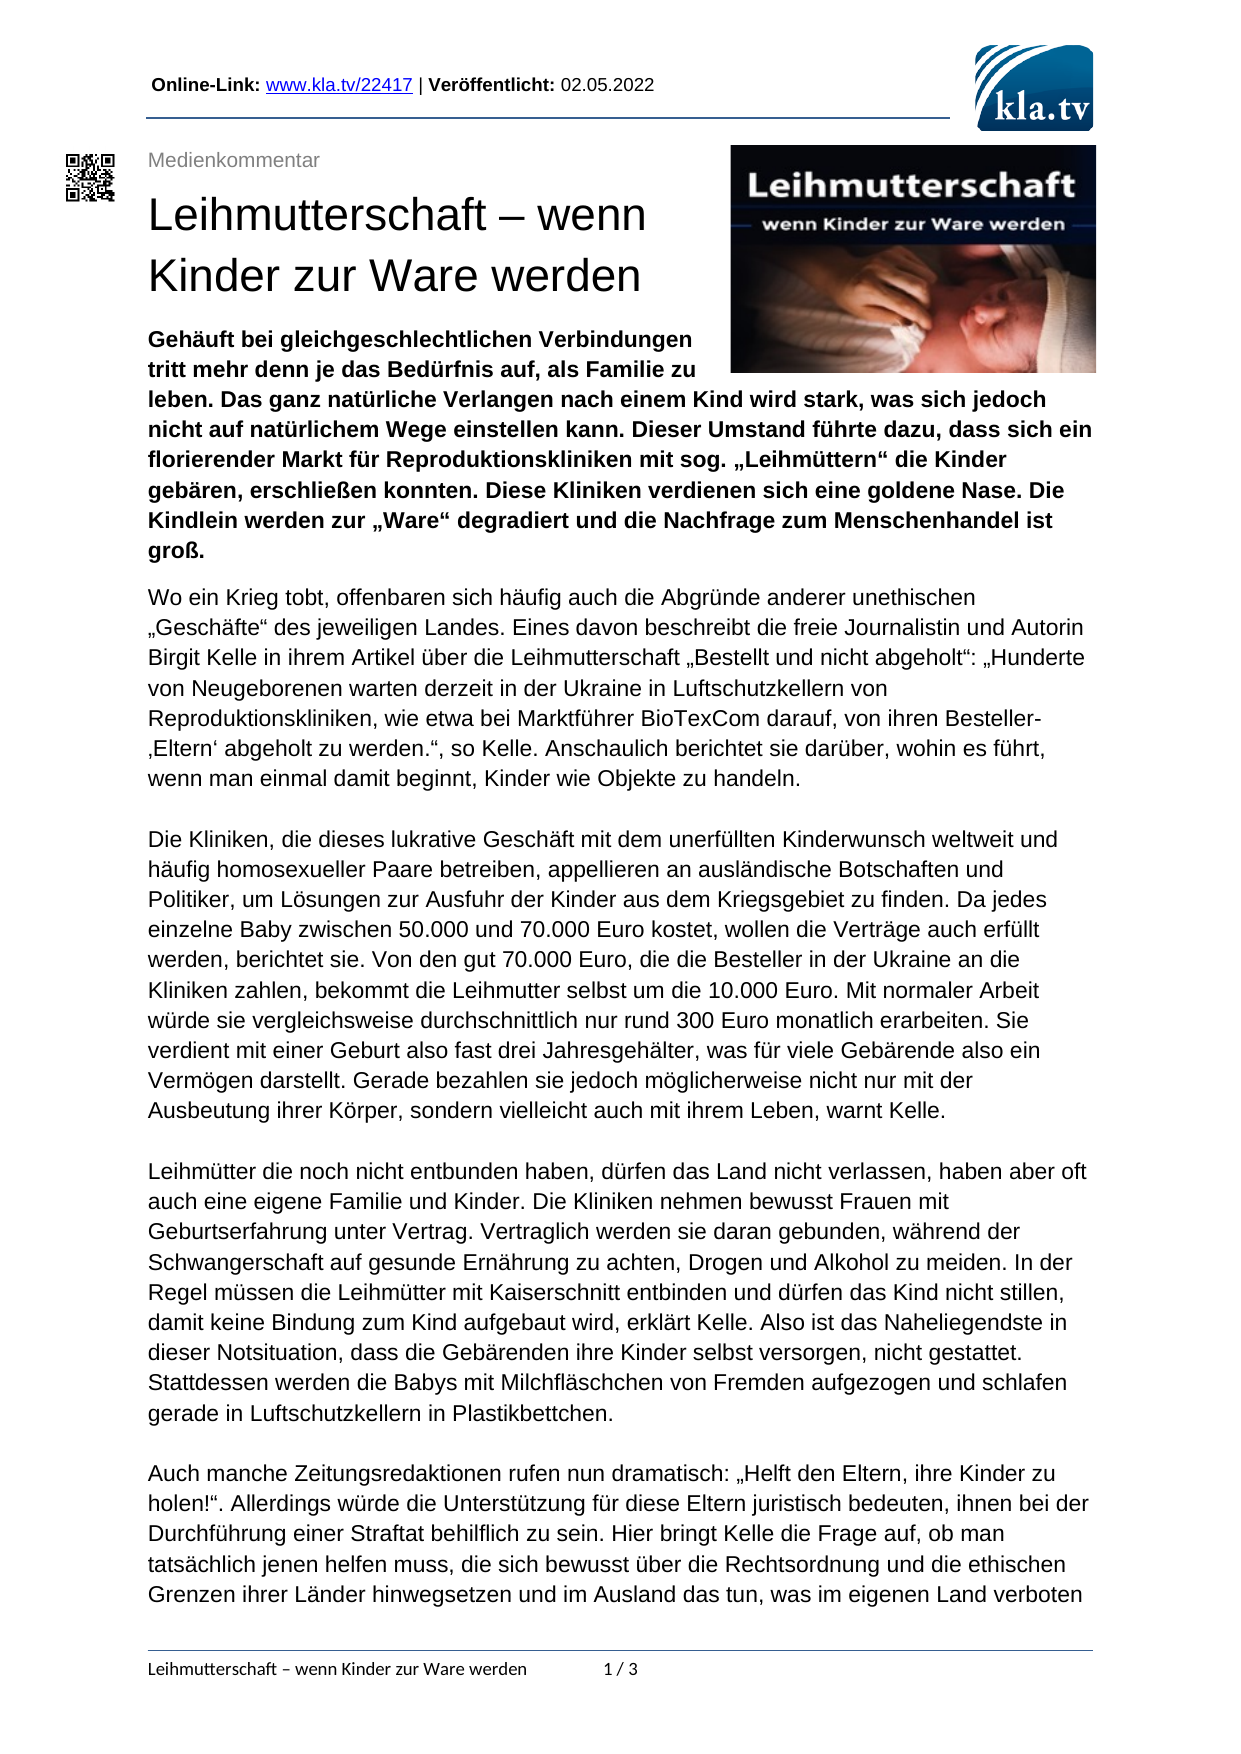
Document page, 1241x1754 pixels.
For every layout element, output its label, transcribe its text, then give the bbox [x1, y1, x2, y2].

text Gehäuft bei gleichgeschlechtlichen Verbindungen tritt mehr denn je das Bedürfnis auf, als Familie zu leben. Das ganz natürliche Verlangen nach einem Kind wird stark, was sich jedoch nicht auf natürlichem Wege einstellen kann. Dieser Umstand führte dazu, dass sich ein florierender Markt für Reproduktionskliniken mit sog. „Leihmüttern“ die Kinder gebären, erschließen konnten. Diese Kliniken verdienen sich eine goldene Nase. Die Kindlein werden zur „Ware“ degradiert und die Nachfrage zum Menschenhandel ist groß. [148, 326, 1093, 563]
text Leihmutterschaft – wenn Kinder zur Ware werden [148, 188, 730, 301]
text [148, 584, 1093, 1607]
text Medienkommentar [148, 148, 730, 172]
